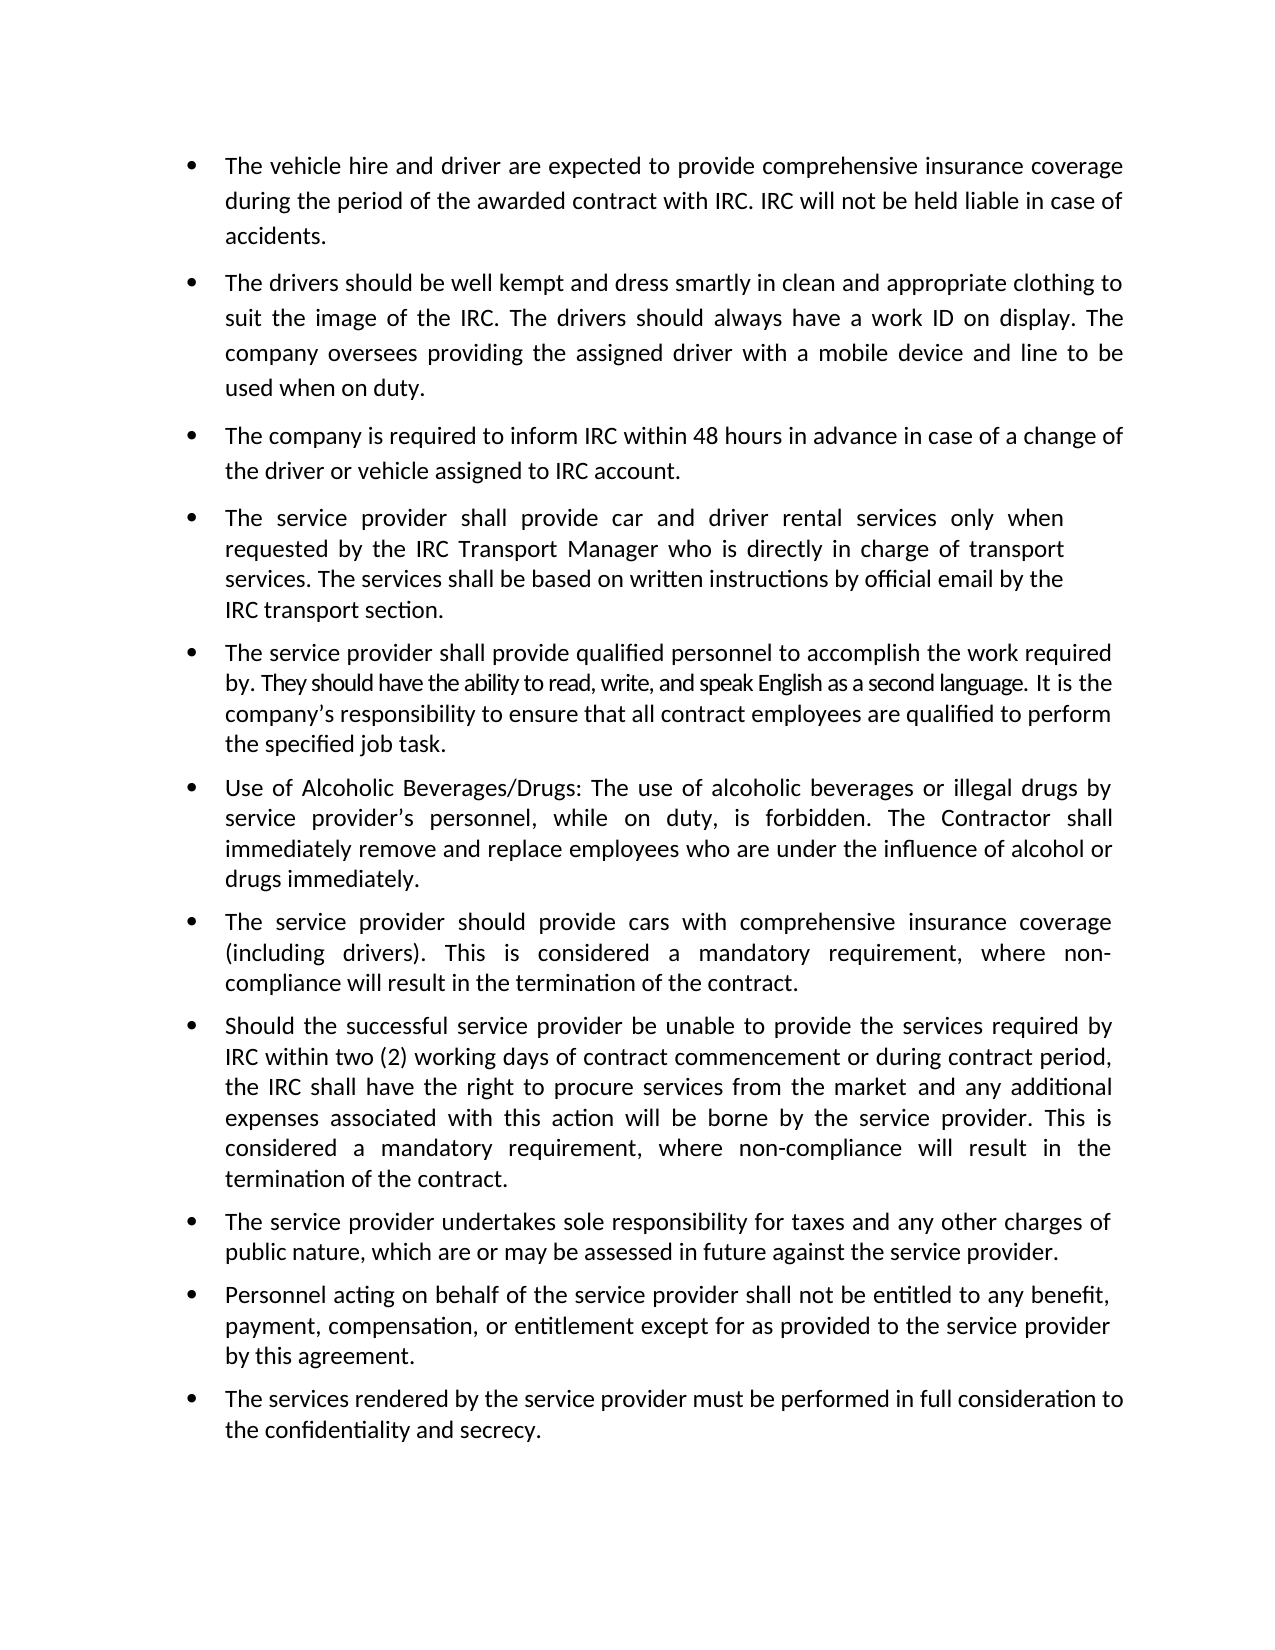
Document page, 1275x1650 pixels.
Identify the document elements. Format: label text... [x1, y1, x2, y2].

list Should the successful service provider be unable to provide the services required by IRC within two (2) working days of contract commencement or during contract period, the IRC shall have the right to procure services from the market and any additional expenses associated with this action will be borne by the service provider. This is considered a mandatory requirement, where non-compliance will result in the termination of the contract. [187, 1010, 1113, 1193]
list The service provider should provide cars with comprehensive insurance coverage (including drivers). This is considered a mandatory requirement, where non-compliance will result in the termination of the contract. [187, 906, 1113, 998]
list The services rendered by the service provider must be performed in full consideration to the confidentiality and secrecy. [187, 1383, 1125, 1444]
list The service provider shall provide qualified personnel to accomplish the work required by. They should have the ability to read, write, and speak English as a second language. It is the company’s responsibility to ensure that all contract employees are qualified to perform the specified job task. [187, 637, 1112, 759]
list Personnel acting on behalf of the service provider shall not be entitled to any benefit, payment, compensation, or entitlement except for as provided to the service provider by this agreement. [187, 1279, 1112, 1371]
list The company is required to inform IRC within 48 hours in advance in case of a change of the driver or vehicle assigned to IRC account. [187, 420, 1125, 486]
list The service provider shall provide car and driver rental services only when requested by the IRC Transport Manager who is directly in charge of transport services. The services shall be based on written instructions by official email by the IRC transport section. [187, 502, 1066, 624]
list The service provider undertakes sole responsibility for taxes and any other charges of public nature, which are or may be assessed in future against the service provider. [187, 1206, 1113, 1267]
list The drivers should be well kempt and dress smartly in clean and appropriate clothing to suit the image of the IRC. The drivers should always have a work ID on display. The company oversees providing the assigned driver with a mobile device and line to be used when on duty. [187, 267, 1125, 403]
list Use of Alcoholic Beverages/Drugs: The use of alcoholic beverages or illegal drugs by service provider’s personnel, while on duty, is forbidden. The Contractor shall immediately remove and replace employees who are under the influence of alcohol or drugs immediately. [187, 772, 1113, 894]
list The vehicle hire and driver are expected to provide comprehensive insurance coverage during the period of the awarded contract with IRC. IRC will not be held liable in case of accidents. [187, 150, 1125, 251]
